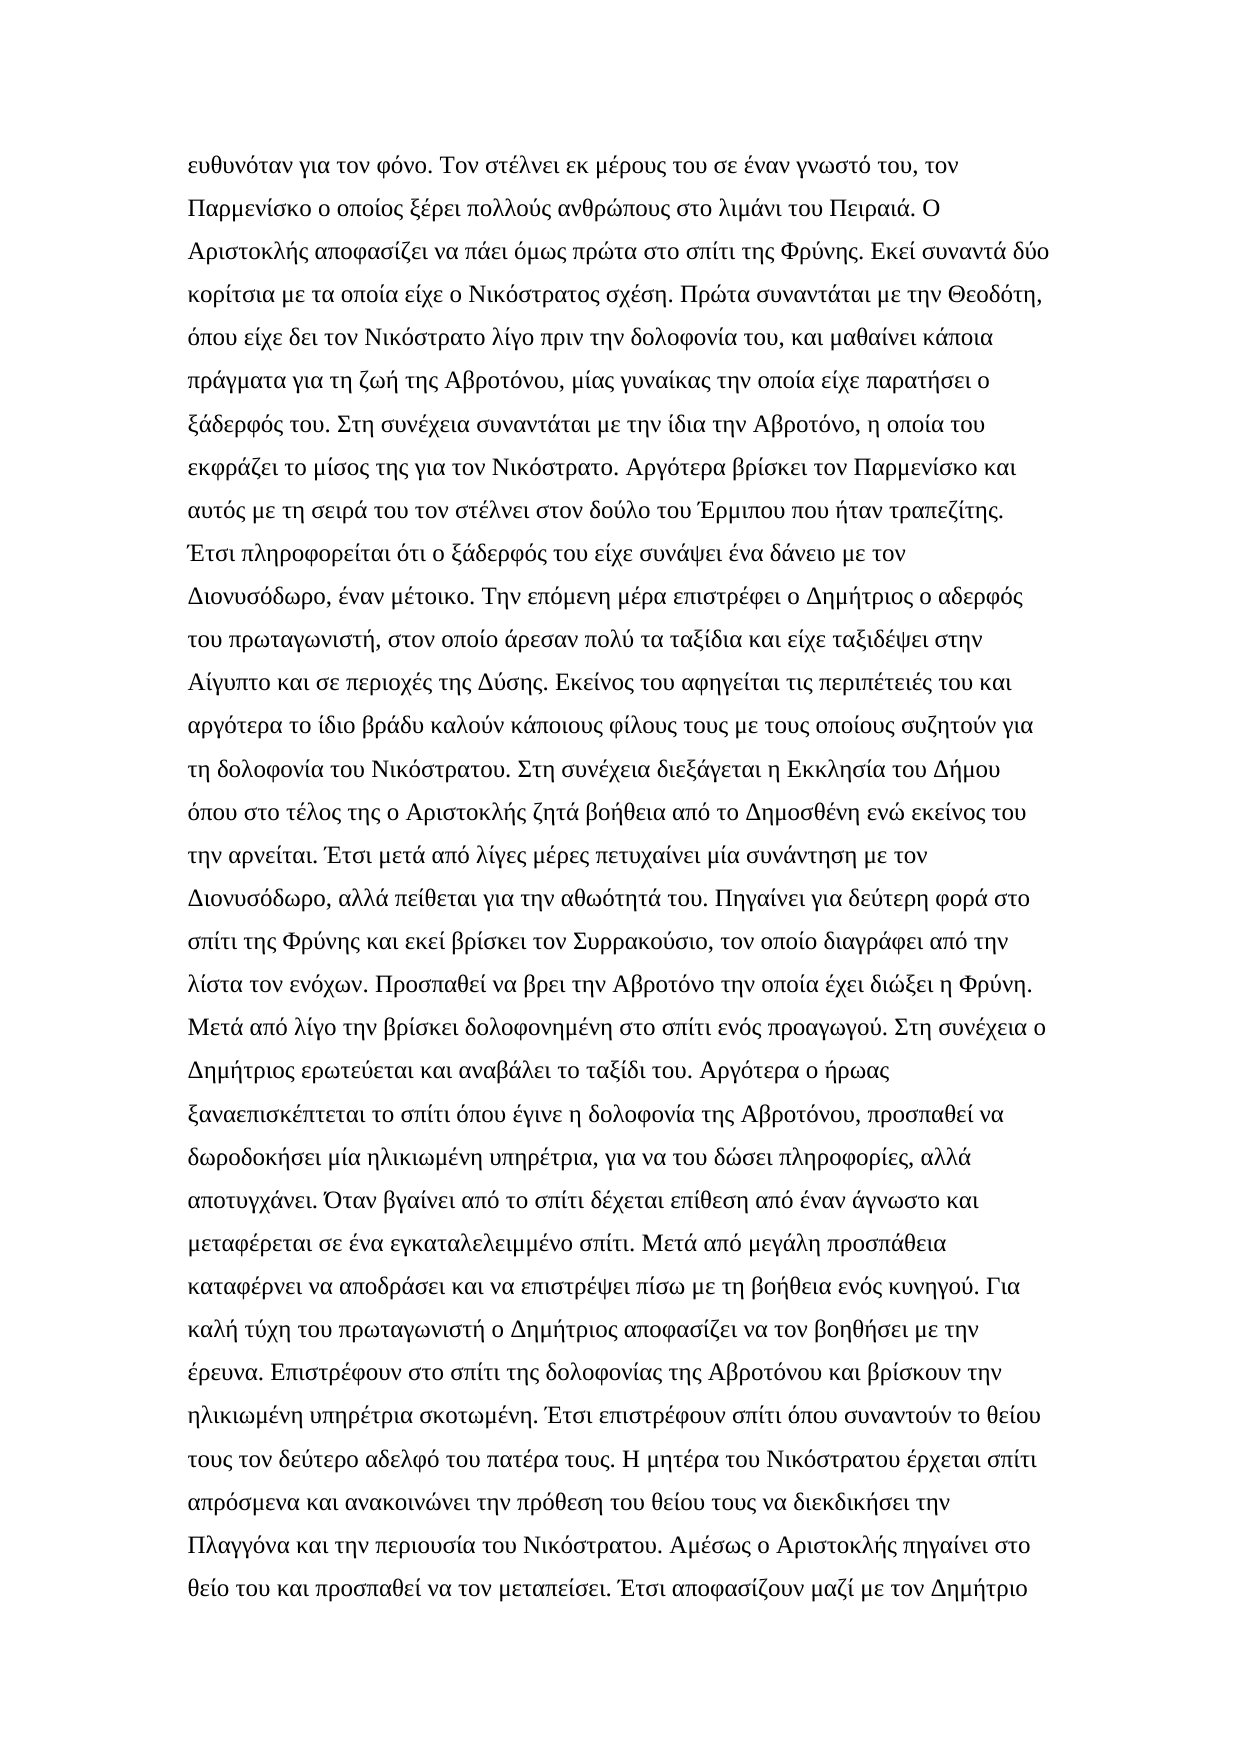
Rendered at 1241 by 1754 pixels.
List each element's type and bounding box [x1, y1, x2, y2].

text [187, 150, 1053, 1602]
